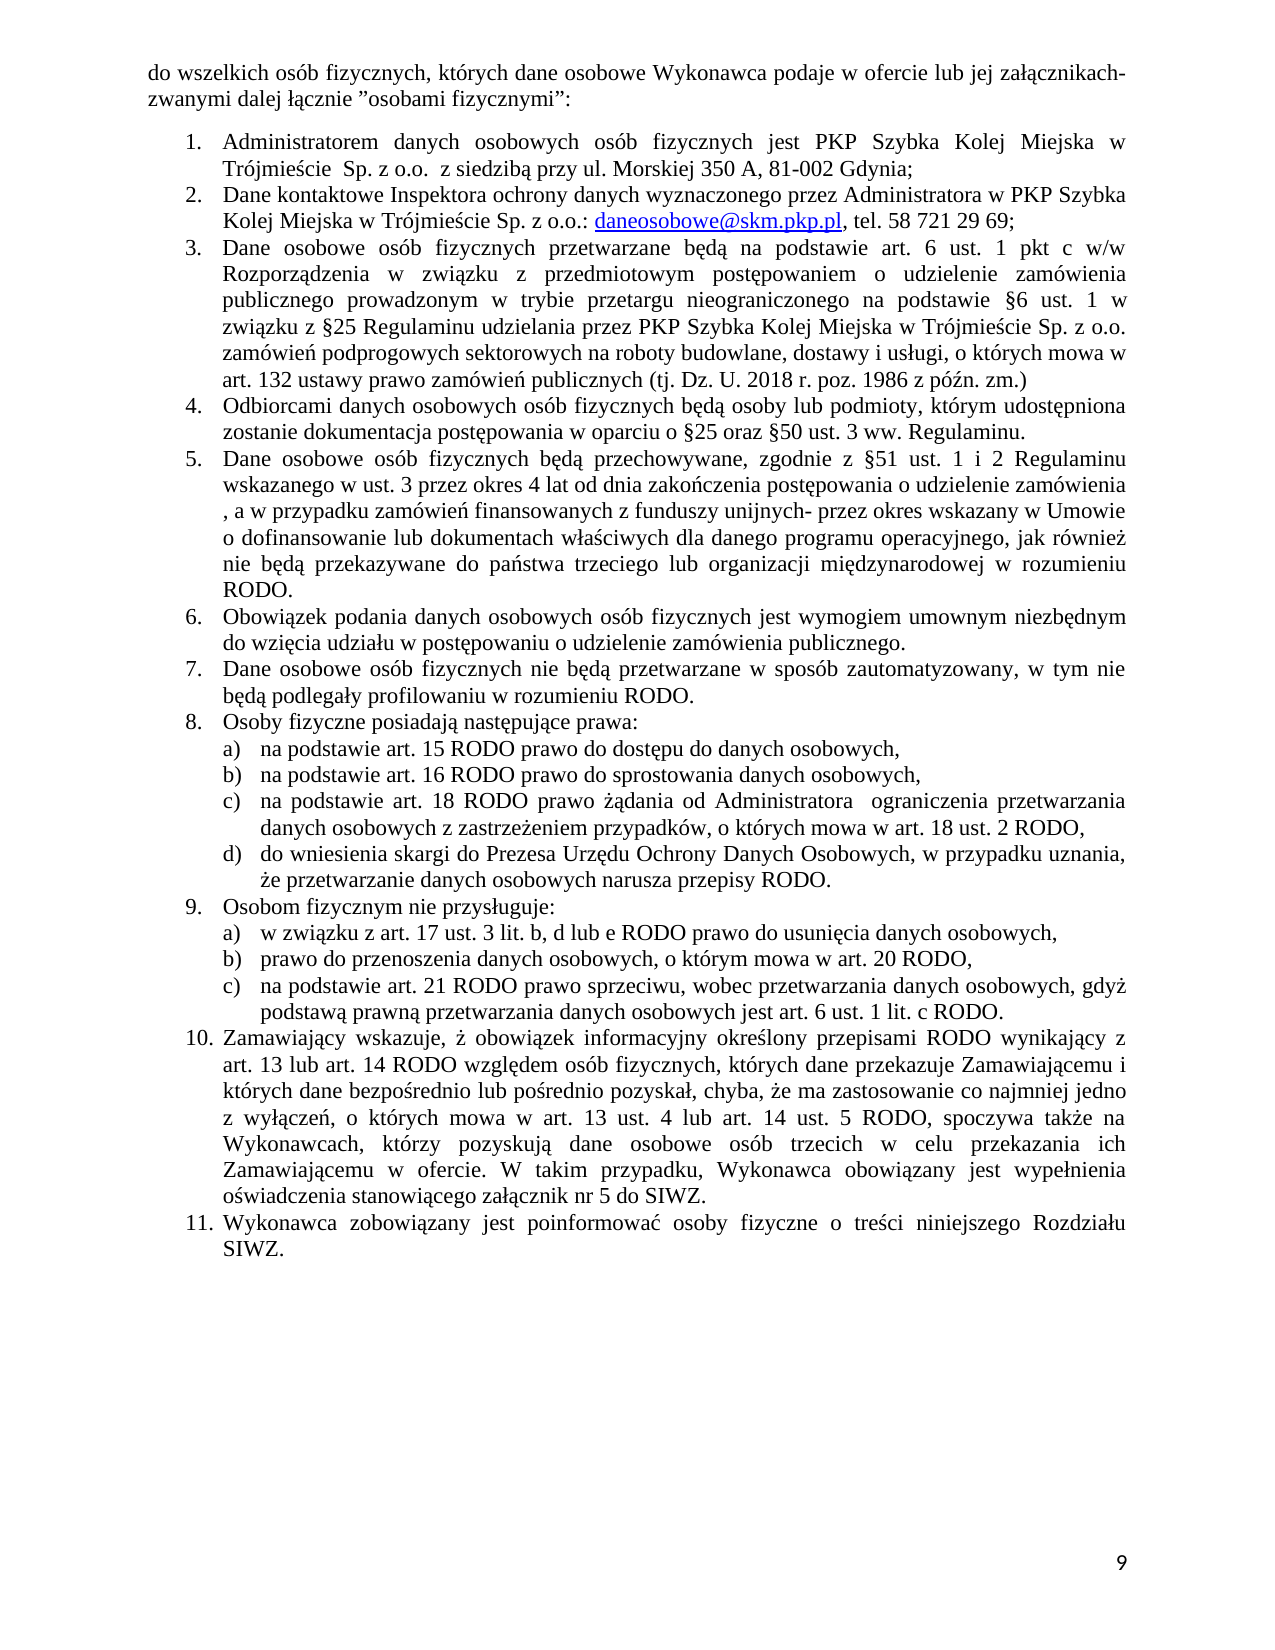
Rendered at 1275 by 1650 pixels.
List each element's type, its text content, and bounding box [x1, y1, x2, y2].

list na podstawie art. 15 RODO prawo do dostępu do danych osobowych, [223, 734, 1127, 761]
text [148, 59, 1127, 112]
list Dane osobowe osób fizycznych przetwarzane będą na podstawie art. 6 ust. 1 pkt c w/w Rozporządzenia w związku z przedmiotowym postępowaniem o udzielenie zamówienia publicznego prowadzonym w trybie przetargu nieograniczonego na podstawie §6 ust. 1 w związku z §25 Regulaminu udzielania przez PKP Szybka Kolej Miejska w Trójmieście Sp. z o.o. zamówień podprogowych sektorowych na roboty budowlane, dostawy i usługi, o których mowa w art. 132 ustawy prawo zamówień publicznych (tj. Dz. U. 2018 r. poz. 1986 z późn. zm.) [185, 234, 1127, 392]
list Odbiorcami danych osobowych osób fizycznych będą osoby lub podmioty, którym udostępniona zostanie dokumentacja postępowania w oparciu o §25 oraz §50 ust. 3 ww. Regulaminu. [185, 392, 1127, 445]
list prawo do przenoszenia danych osobowych, o którym mowa w art. 20 RODO, [223, 945, 1127, 972]
list Dane osobowe osób fizycznych nie będą przetwarzane w sposób zautomatyzowany, w tym nie będą podlegały profilowaniu w rozumieniu RODO. [185, 656, 1127, 708]
list do wniesienia skargi do Prezesa Urzędu Ochrony Danych Osobowych, w przypadku uznania, że przetwarzanie danych osobowych narusza przepisy RODO. [223, 840, 1127, 893]
list Zamawiający wskazuje, ż obowiązek informacyjny określony przepisami RODO wynikający z art. 13 lub art. 14 RODO względem osób fizycznych, których dane przekazuje Zamawiającemu i których dane bezpośrednio lub pośrednio pozyskał, chyba, że ma zastosowanie co najmniej jedno z wyłączeń, o których mowa w art. 13 ust. 4 lub art. 14 ust. 5 RODO, spoczywa także na Wykonawcach, którzy pozyskują dane osobowe osób trzecich w celu przekazania ich Zamawiającemu w ofercie. W takim przypadku, Wykonawca obowiązany jest wypełnienia oświadczenia stanowiącego załącznik nr 5 do SIWZ. [185, 1024, 1127, 1209]
list w związku z art. 17 ust. 3 lit. b, d lub e RODO prawo do usunięcia danych osobowych, [223, 919, 1127, 945]
list na podstawie art. 21 RODO prawo sprzeciwu, wobec przetwarzania danych osobowych, gdyż podstawą prawną przetwarzania danych osobowych jest art. 6 ust. 1 lit. c RODO. [223, 972, 1127, 1024]
list Wykonawca zobowiązany jest poinformować osoby fizyczne o treści niniejszego Rozdziału SIWZ. [185, 1209, 1127, 1262]
list Osoby fizyczne posiadają następujące prawa: [185, 708, 1127, 734]
list Administratorem danych osobowych osób fizycznych jest PKP Szybka Kolej Miejska w Trójmieście Sp. z o.o. z siedzibą przy ul. Morskiej , 81-002 Gdynia; [185, 128, 1127, 181]
list na podstawie art. 16 RODO prawo do sprostowania danych osobowych, [223, 761, 1127, 787]
list Dane kontaktowe Inspektora ochrony danych wyznaczonego przez Administratora w PKP Szybka Kolej Miejska w Trójmieście Sp. z o.o.: daneosobowe@skm.pkp.pl, tel. 58 721 29 69; [185, 181, 1127, 234]
list na podstawie art. 18 RODO prawo żądania od Administratora ograniczenia przetwarzania danych osobowych z zastrzeżeniem przypadków, o których mowa w art. 18 ust. 2 RODO, [223, 787, 1127, 840]
list Obowiązek podania danych osobowych osób fizycznych jest wymogiem umownym niezbędnym do wzięcia udziału w postępowaniu o udzielenie zamówienia publicznego. [185, 603, 1127, 656]
list Dane osobowe osób fizycznych będą przechowywane, zgodnie z §51 ust. 1 i 2 Regulaminu wskazanego w ust. 3 przez okres 4 lat od dnia zakończenia postępowania o udzielenie zamówienia , a w przypadku zamówień finansowanych z funduszy unijnych- przez okres wskazany w Umowie o dofinansowanie lub dokumentach właściwych dla danego programu operacyjnego, jak również nie będą przekazywane do państwa trzeciego lub organizacji międzynarodowej w rozumieniu RODO. [185, 445, 1127, 603]
list Osobom fizycznym nie przysługuje: [185, 893, 1127, 919]
